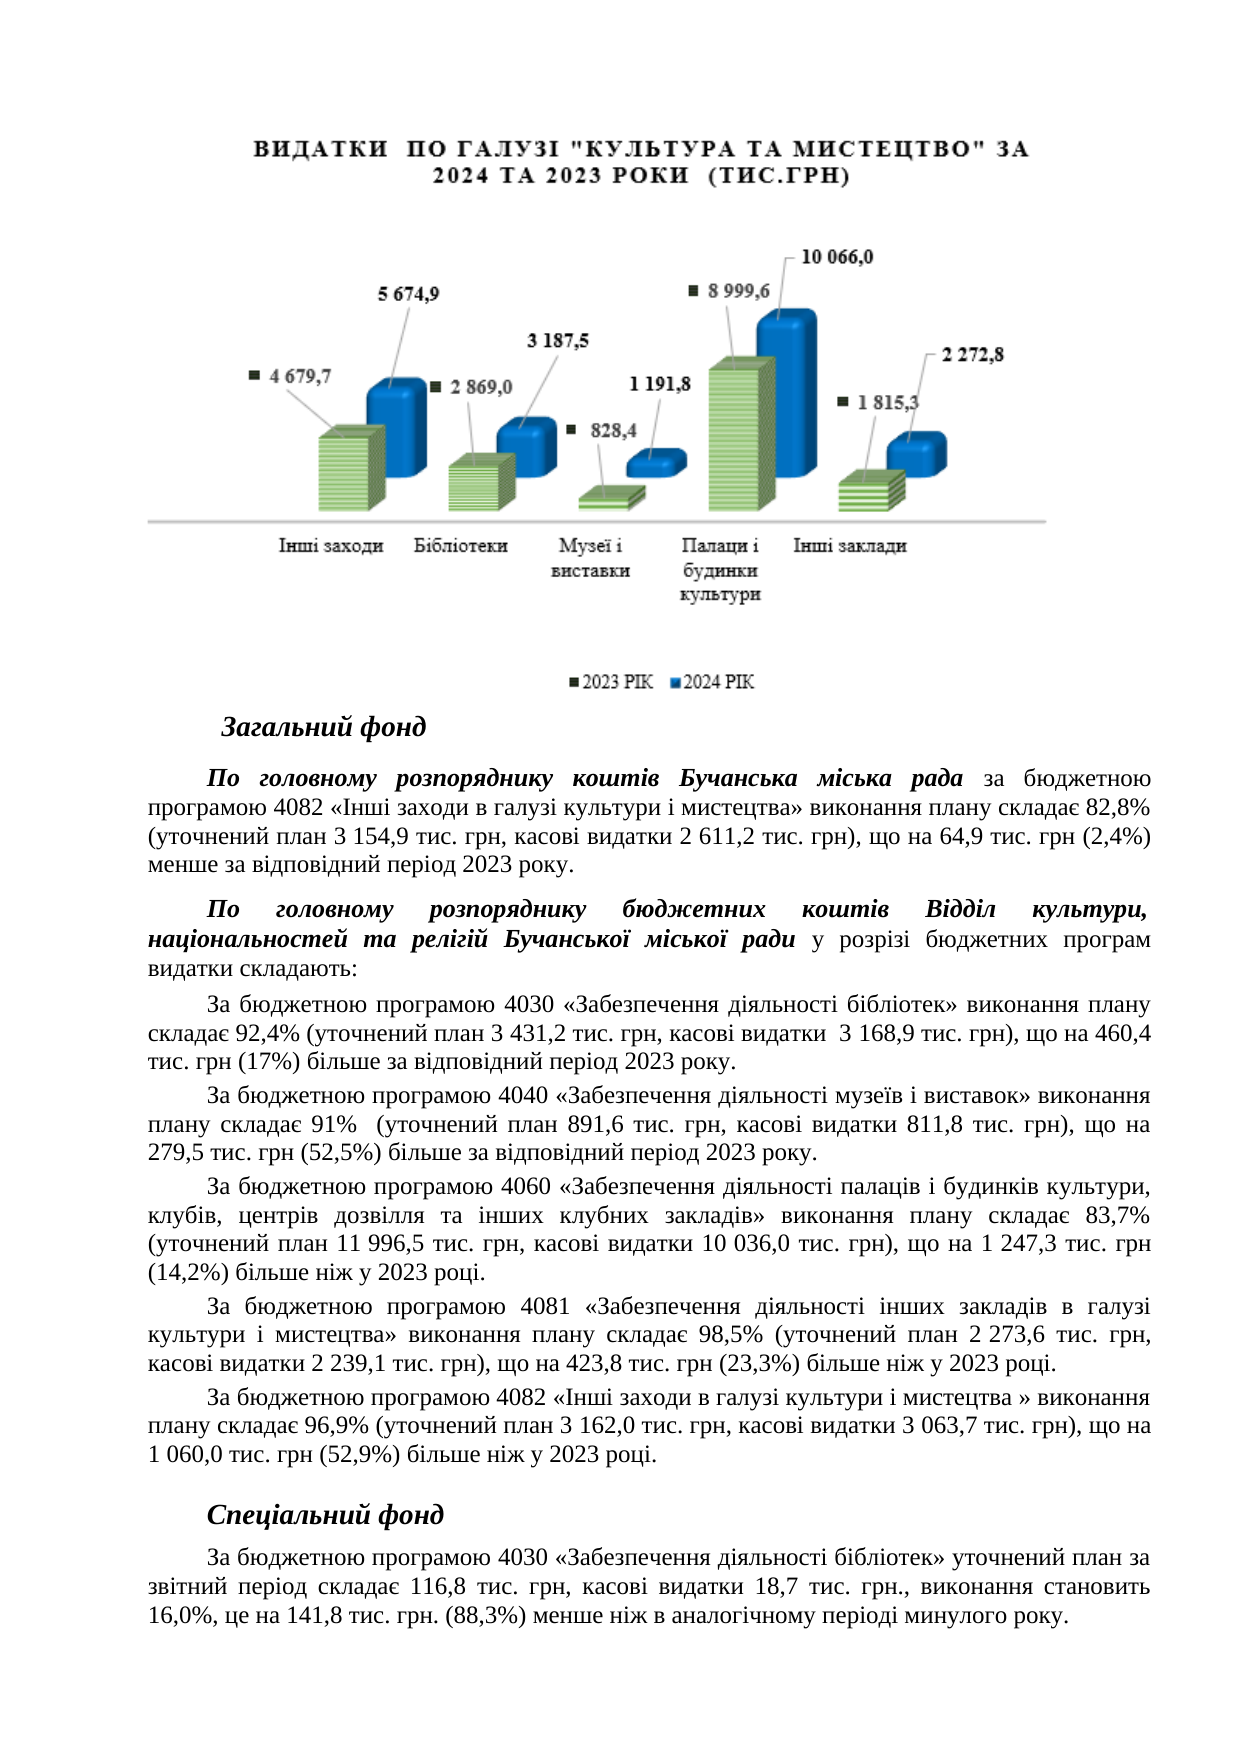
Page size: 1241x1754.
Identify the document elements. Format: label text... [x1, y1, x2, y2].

text За бюджетною програмою 4082 «Інші заходи в галузі культури і мистецтва » виконання плану складає 96,9% (уточнений план 3 162,0 тис. грн, касові видатки 3 063,7 тис. грн), що на 1 060,0 тис. грн (52,9%) більше ніж у 2023 році. [148, 1382, 1152, 1468]
text За бюджетною програмою 4030 «Забезпечення діяльності бібліотек» виконання плану складає 92,4% (уточнений план 3 431,2 тис. грн, касові видатки 3 168,9 тис. грн), що на 460,4 тис. грн (17%) більше за відповідний період 2023 року. [148, 989, 1152, 1075]
text За бюджетною програмою 4030 «Забезпечення діяльності бібліотек» уточнений план за звітний період складає 116,8 тис. грн, касові видатки 18,7 тис. грн., виконання становить 16,0%, це на 141,8 тис. грн. (88,3%) менше ніж в аналогічному періоді минулого року. [148, 1542, 1152, 1629]
text За бюджетною програмою 4060 «Забезпечення діяльності палаців і будинків культури, клубів, центрів дозвілля та інших клубних закладів» виконання плану складає 83,7% (уточнений план 11 996,5 тис. грн, касові видатки 10 036,0 тис. грн), що на 1 247,3 тис. грн (14,2%) більше ніж у 2023 році. [148, 1171, 1152, 1286]
text Спеціальний фонд [148, 1497, 1152, 1530]
text Загальний фонд [148, 709, 1152, 743]
text За бюджетною програмою 4040 «Забезпечення діяльності музеїв і виставок» виконання плану складає 91% (уточнений план 891,6 тис. грн, касові видатки 811,8 тис. грн), що на 279,5 тис. грн (52,5%) більше за відповідний період 2023 року. [148, 1080, 1152, 1166]
text За бюджетною програмою 4081 «Забезпечення діяльності інших закладів в галузі культури і мистецтва» виконання плану складає 98,5% (уточнений план 2 273,6 тис. грн, касові видатки 2 239,1 тис. грн), що на 423,8 тис. грн (23,3%) більше ніж у 2023 році. [148, 1291, 1152, 1377]
picture [147, 73, 1152, 698]
text По головному розпоряднику бюджетних коштів Відділ культури, національностей та релігій Бучанської міської ради у розрізі бюджетних програм видатки складають: [148, 893, 1152, 982]
text По головному розпоряднику коштів Бучанська міська рада за бюджетною програмою 4082 «Інші заходи в галузі культури і мистецтва» виконання плану складає 82,8% (уточнений план 3 154,9 тис. грн, касові видатки 2 611,2 тис. грн), що на 64,9 тис. грн (2,4%) менше за відповідний період 2023 року. [148, 762, 1152, 878]
